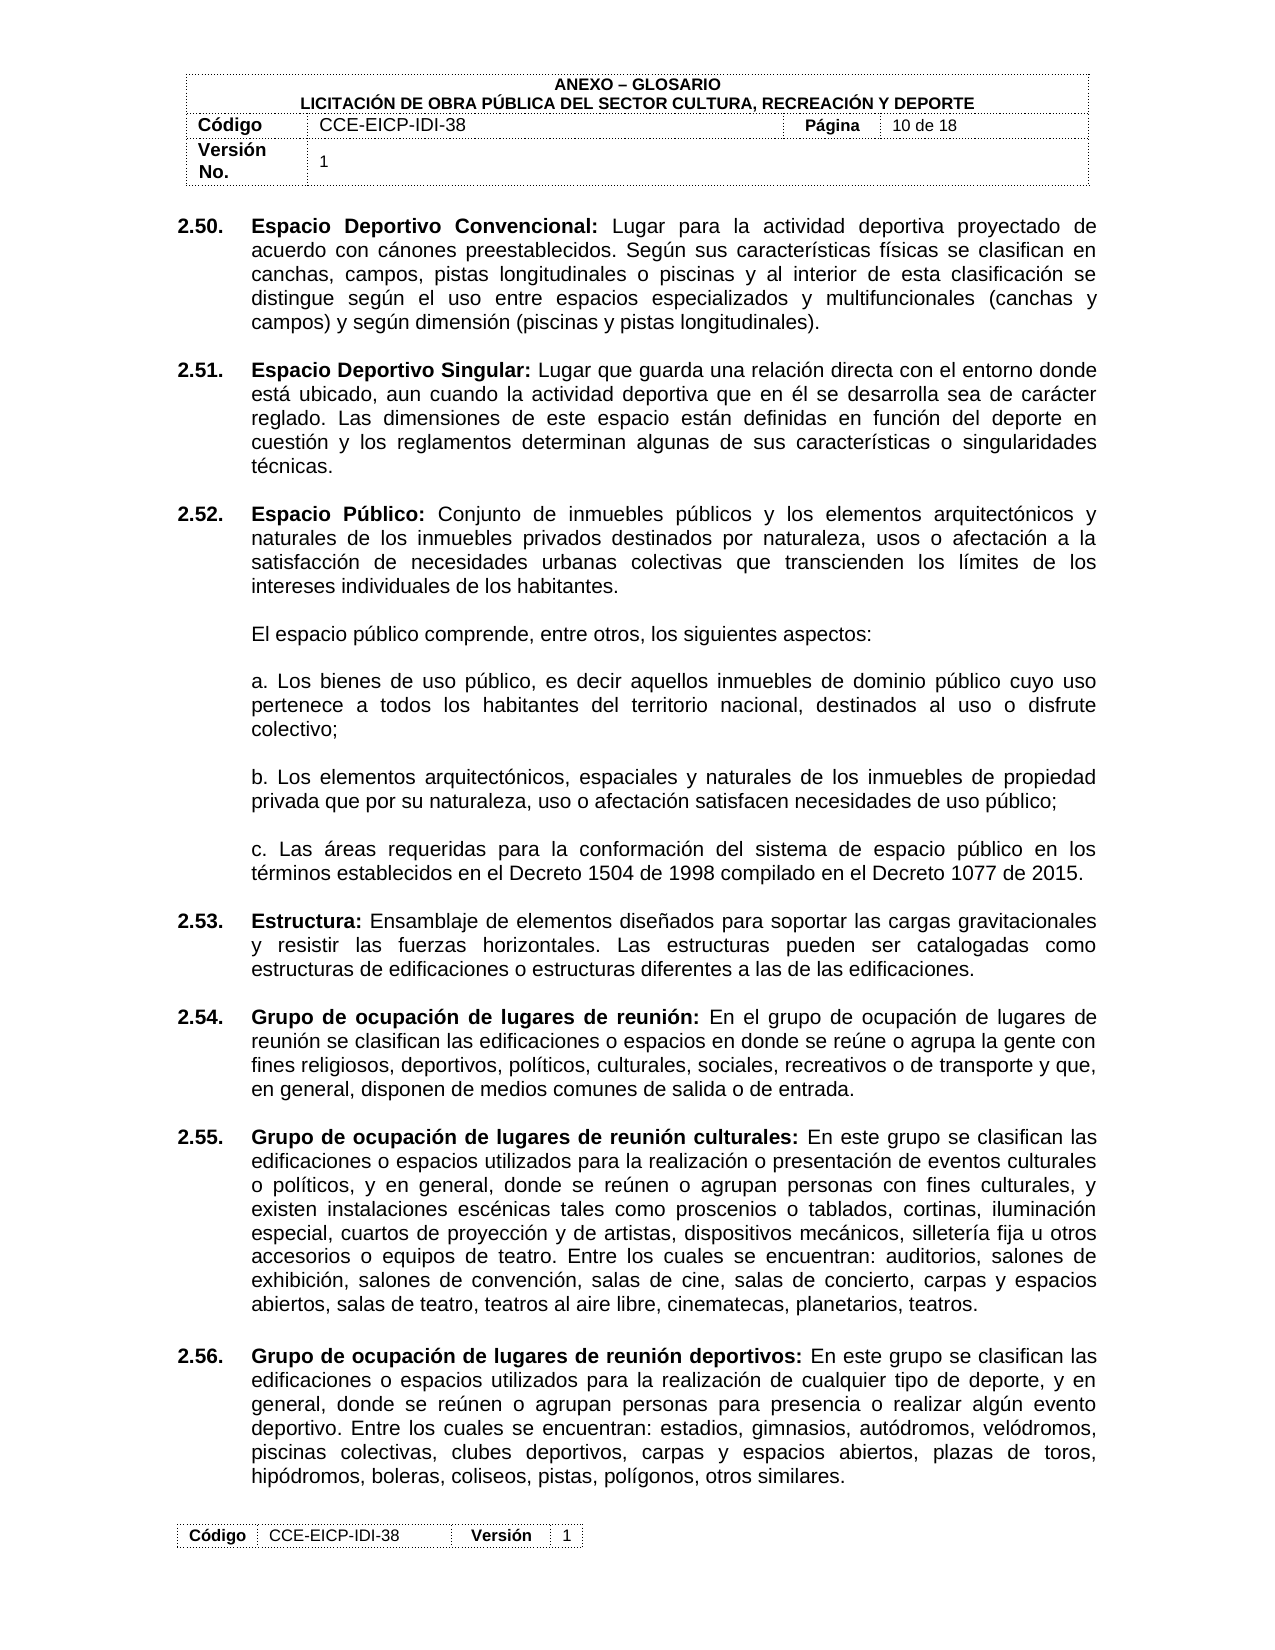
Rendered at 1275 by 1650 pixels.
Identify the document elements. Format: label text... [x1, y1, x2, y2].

text c. Las áreas requeridas para la conformación del sistema de espacio público en los términos establecidos en el Decreto 1504 de 1998 compilado en el Decreto 1077 de 2015. [251, 837, 1098, 885]
list Espacio Deportivo Convencional: Lugar para la actividad deportiva proyectado de acuerdo con cánones preestablecidos. Según sus características físicas se clasifican en canchas, campos, pistas longitudinales o piscinas y al interior de esta clasificación se distingue según el uso entre espacios especializados y multifuncionales (canchas y campos) y según dimensión (piscinas y pistas longitudinales). [177, 214, 1098, 334]
text El espacio público comprende, entre otros, los siguientes aspectos: [251, 621, 1098, 645]
list Espacio Deportivo Singular: Lugar que guarda una relación directa con el entorno donde está ubicado, aun cuando la actividad deportiva que en él se desarrolla sea de carácter reglado. Las dimensiones de este espacio están definidas en función del deporte en cuestión y los reglamentos determinan algunas de sus características o singularidades técnicas. [177, 358, 1098, 478]
text b. Los elementos arquitectónicos, espaciales y naturales de los inmuebles de propiedad privada que por su naturaleza, uso o afectación satisfacen necesidades de uso público; [251, 765, 1098, 813]
list Grupo de ocupación de lugares de reunión: En el grupo de ocupación de lugares de reunión se clasifican las edificaciones o espacios en donde se reúne o agrupa la gente con fines religiosos, deportivos, políticos, culturales, sociales, recreativos o de transporte y que, en general, disponen de medios comunes de salida o de entrada. [177, 1005, 1098, 1101]
list Espacio Público: Conjunto de inmuebles públicos y los elementos arquitectónicos y naturales de los inmuebles privados destinados por naturaleza, usos o afectación a la satisfacción de necesidades urbanas colectivas que transcienden los límites de los intereses individuales de los habitantes. [177, 502, 1098, 597]
list Estructura: Ensamblaje de elementos diseñados para soportar las cargas gravitacionales y resistir las fuerzas horizontales. Las estructuras pueden ser catalogadas como estructuras de edificaciones o estructuras diferentes a las de las edificaciones. [177, 909, 1098, 981]
list Grupo de ocupación de lugares de reunión culturales: En este grupo se clasifican las edificaciones o espacios utilizados para la realización o presentación de eventos culturales o políticos, y en general, donde se reúnen o agrupan personas con fines culturales, y existen instalaciones escénicas tales como proscenios o tablados, cortinas, iluminación especial, cuartos de proyección y de artistas, dispositivos mecánicos, silletería fija u otros accesorios o equipos de teatro. Entre los cuales se encuentran: auditorios, salones de exhibición, salones de convención, salas de cine, salas de concierto, carpas y espacios abiertos, salas de teatro, teatros al aire libre, cinematecas, planetarios, teatros. [177, 1124, 1098, 1316]
list Grupo de ocupación de lugares de reunión deportivos: En este grupo se clasifican las edificaciones o espacios utilizados para la realización de cualquier tipo de deporte, y en general, donde se reúnen o agrupan personas para presencia o realizar algún evento deportivo. Entre los cuales se encuentran: estadios, gimnasios, autódromos, velódromos, piscinas colectivas, clubes deportivos, carpas y espacios abiertos, plazas de toros, hipódromos, boleras, coliseos, pistas, polígonos, otros similares. [177, 1344, 1098, 1488]
text a. Los bienes de uso público, es decir aquellos inmuebles de dominio público cuyo uso pertenece a todos los habitantes del territorio nacional, destinados al uso o disfrute colectivo; [251, 669, 1098, 741]
